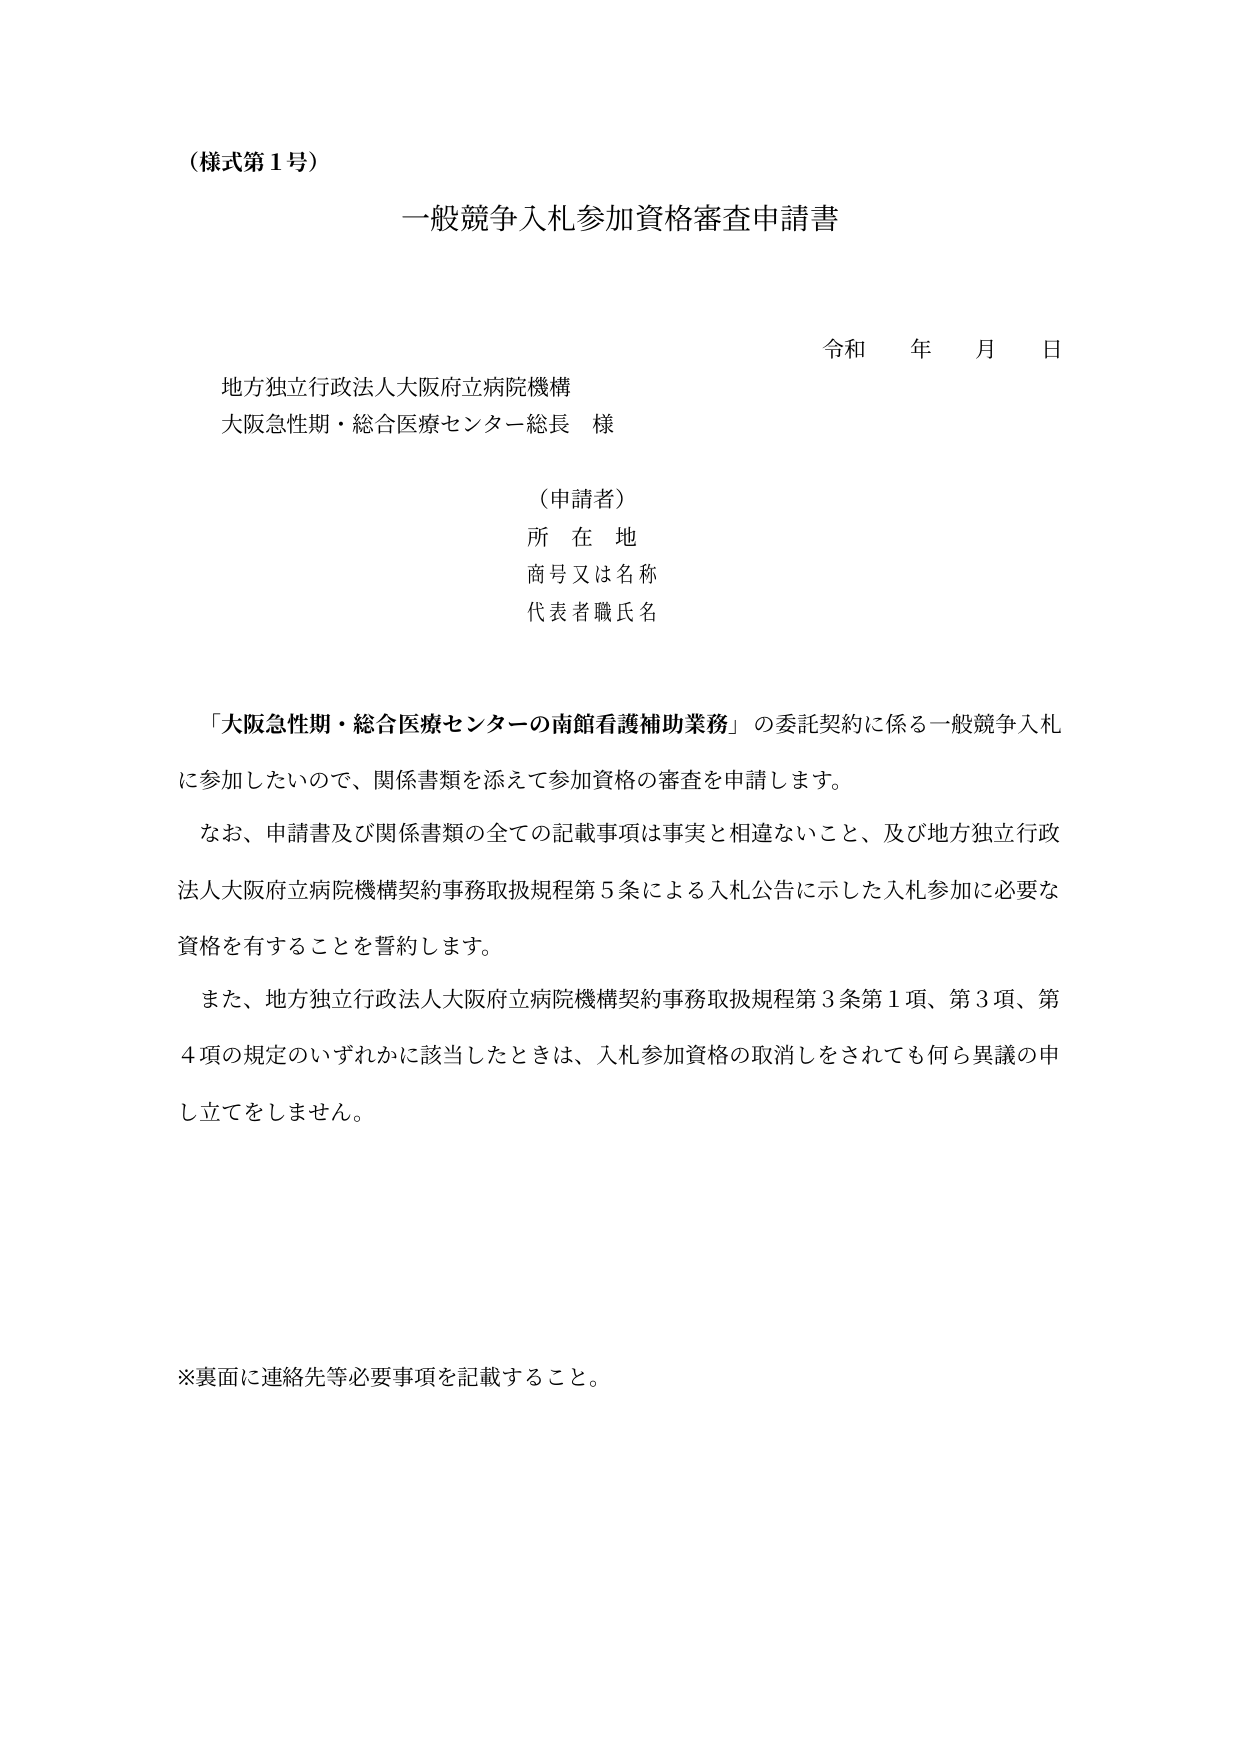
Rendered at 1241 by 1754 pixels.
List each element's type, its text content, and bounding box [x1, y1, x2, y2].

text 一般競争入札参加資格審査申請書 [177, 179, 1063, 254]
text また、地方独立行政法人大阪府立病院機構契約事務取扱規程第３条第１項、第３項、第４項の規定のいずれかに該当したときは、入札参加資格の取消しをされても何ら異議の申し立てをしません。 [177, 979, 1063, 1129]
text （申請者） [177, 479, 1063, 517]
text 地方独立行政法人大阪府立病院機構 [177, 367, 1063, 404]
text 令和 年 月 日 [177, 329, 1063, 367]
text なお、申請書及び関係書類の全ての記載事項は事実と相違ないこと、及び地方独立行政法人大阪府立病院機構契約事務取扱規程第５条による入札公告に示した入札参加に必要な資格を有することを誓約します。 [177, 814, 1063, 964]
text 「大阪急性期・総合医療センターの南館看護補助業務」の委託契約に係る一般競争入札に参加したいので、関係書類を添えて参加資格の審査を申請します。 [177, 704, 1063, 798]
text （様式第１号） [177, 142, 1063, 179]
text 所在地 [177, 517, 1063, 554]
text 大阪急性期・総合医療センター総長 様 [177, 404, 1063, 442]
text 代表者職氏名 [177, 592, 1063, 629]
text ※裏面に連絡先等必要事項を記載すること。 [177, 1358, 1063, 1395]
text 商号又は名称 [177, 554, 1063, 592]
